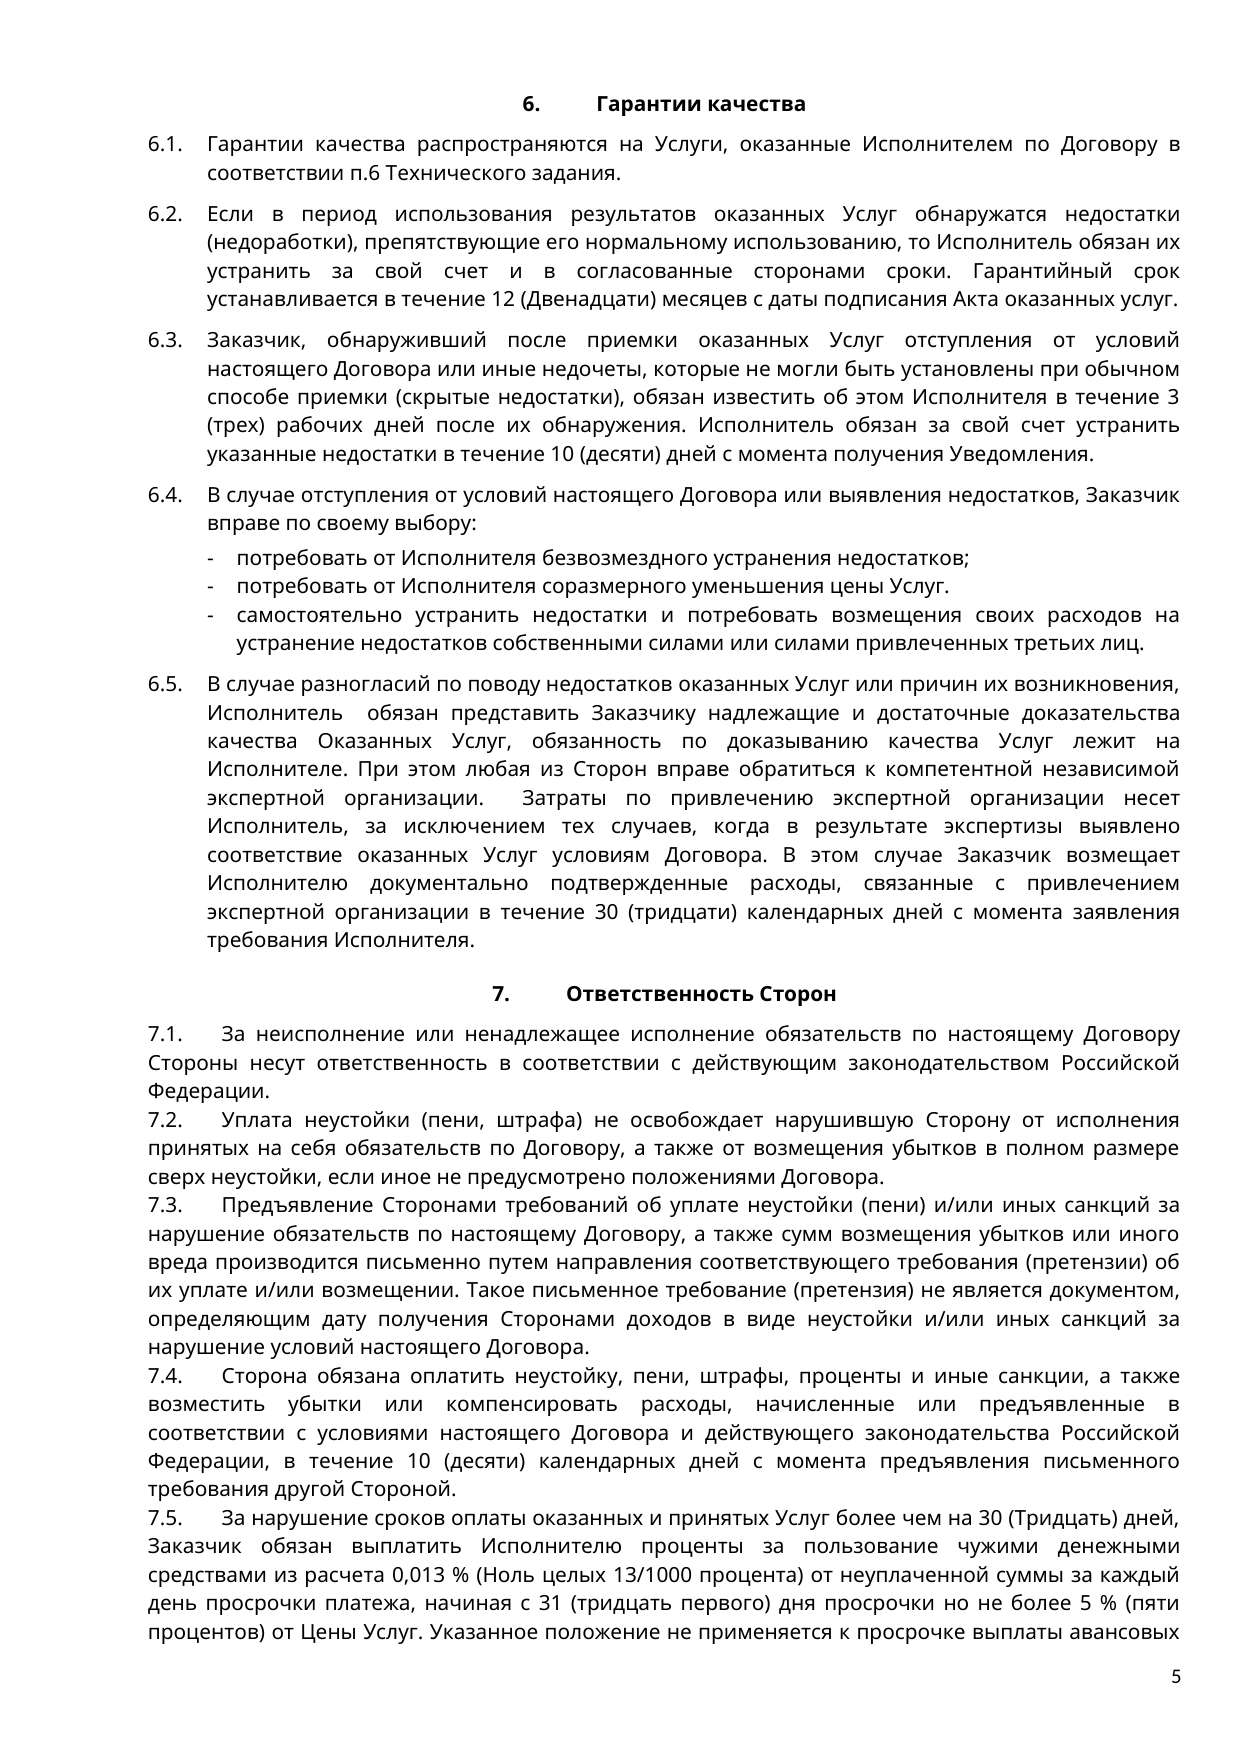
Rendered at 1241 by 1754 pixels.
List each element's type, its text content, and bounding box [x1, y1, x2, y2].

subtitle Гарантии качества [148, 89, 1181, 117]
list Сторона обязана оплатить неустойку, пени, штрафы, проценты и иные санкции, а также возместить убытки или компенсировать расходы, начисленные или предъявленные в соответствии с условиями настоящего Договора и действующего законодательства Российской Федерации, в течение 10 (десяти) календарных дней с момента предъявления письменного требования другой Стороной. [148, 1361, 1181, 1503]
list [148, 1503, 1181, 1645]
list В случае разногласий по поводу недостатков оказанных Услуг или причин их возникновения, Исполнитель обязан представить Заказчику надлежащие и достаточные доказательства качества Оказанных Услуг, обязанность по доказыванию качества Услуг лежит на Исполнителе. При этом любая из Сторон вправе обратиться к компетентной независимой экспертной организации. Затраты по привлечению экспертной организации несет Исполнитель, за исключением тех случаев, когда в результате экспертизы выявлено соответствие оказанных Услуг условиям Договора. В этом случае Заказчик возмещает Исполнителю документально подтвержденные расходы, связанные с привлечением экспертной организации в течение 30 (тридцати) календарных дней с момента заявления требования Исполнителя. [148, 669, 1181, 954]
list самостоятельно устранить недостатки и потребовать возмещения своих расходов на устранение недостатков собственными силами или силами привлеченных третьих лиц. [207, 600, 1181, 657]
list Заказчик, обнаруживший после приемки оказанных Услуг отступления от условий настоящего Договора или иные недочеты, которые не могли быть установлены при обычном способе приемки (скрытые недостатки), обязан известить об этом Исполнителя в течение 3 (трех) рабочих дней после их обнаружения. Исполнитель обязан за свой счет устранить указанные недостатки в течение 10 (десяти) дней с момента получения Уведомления. [148, 325, 1181, 467]
list потребовать от Исполнителя соразмерного уменьшения цены Услуг. [207, 571, 1181, 600]
list Предъявление Сторонами требований об уплате неустойки (пени) и/или иных санкций за нарушение обязательств по настоящему Договору, а также сумм возмещения убытков или иного вреда производится письменно путем направления соответствующего требования (претензии) об их уплате и/или возмещении. Такое письменное требование (претензия) не является документом, определяющим дату получения Сторонами доходов в виде неустойки и/или иных санкций за нарушение условий настоящего Договора. [148, 1190, 1181, 1361]
list Уплата неустойки (пени, штрафа) не освобождает нарушившую Сторону от исполнения принятых на себя обязательств по Договору, а также от возмещения убытков в полном размере сверх неустойки, если иное не предусмотрено положениями Договора. [148, 1105, 1181, 1190]
list За неисполнение или ненадлежащее исполнение обязательств по настоящему Договору Стороны несут ответственность в соответствии с действующим законодательством Российской Федерации. [148, 1019, 1181, 1105]
list потребовать от Исполнителя безвозмездного устранения недостатков; [207, 543, 1181, 571]
list Если в период использования результатов оказанных Услуг обнаружатся недостатки (недоработки), препятствующие его нормальному использованию, то Исполнитель обязан их устранить за свой счет и в согласованные сторонами сроки. Гарантийный срок устанавливается в течение 12 (Двенадцати) месяцев с даты подписания Акта оказанных услуг. [148, 199, 1181, 313]
subtitle Ответственность Сторон [148, 979, 1181, 1007]
list Гарантии качества распространяются на Услуги, оказанные Исполнителем по Договору в соответствии п.6 Технического задания. [148, 129, 1181, 186]
list В случае отступления от условий настоящего Договора или выявления недостатков, Заказчик вправе по своему выбору: [148, 480, 1181, 537]
